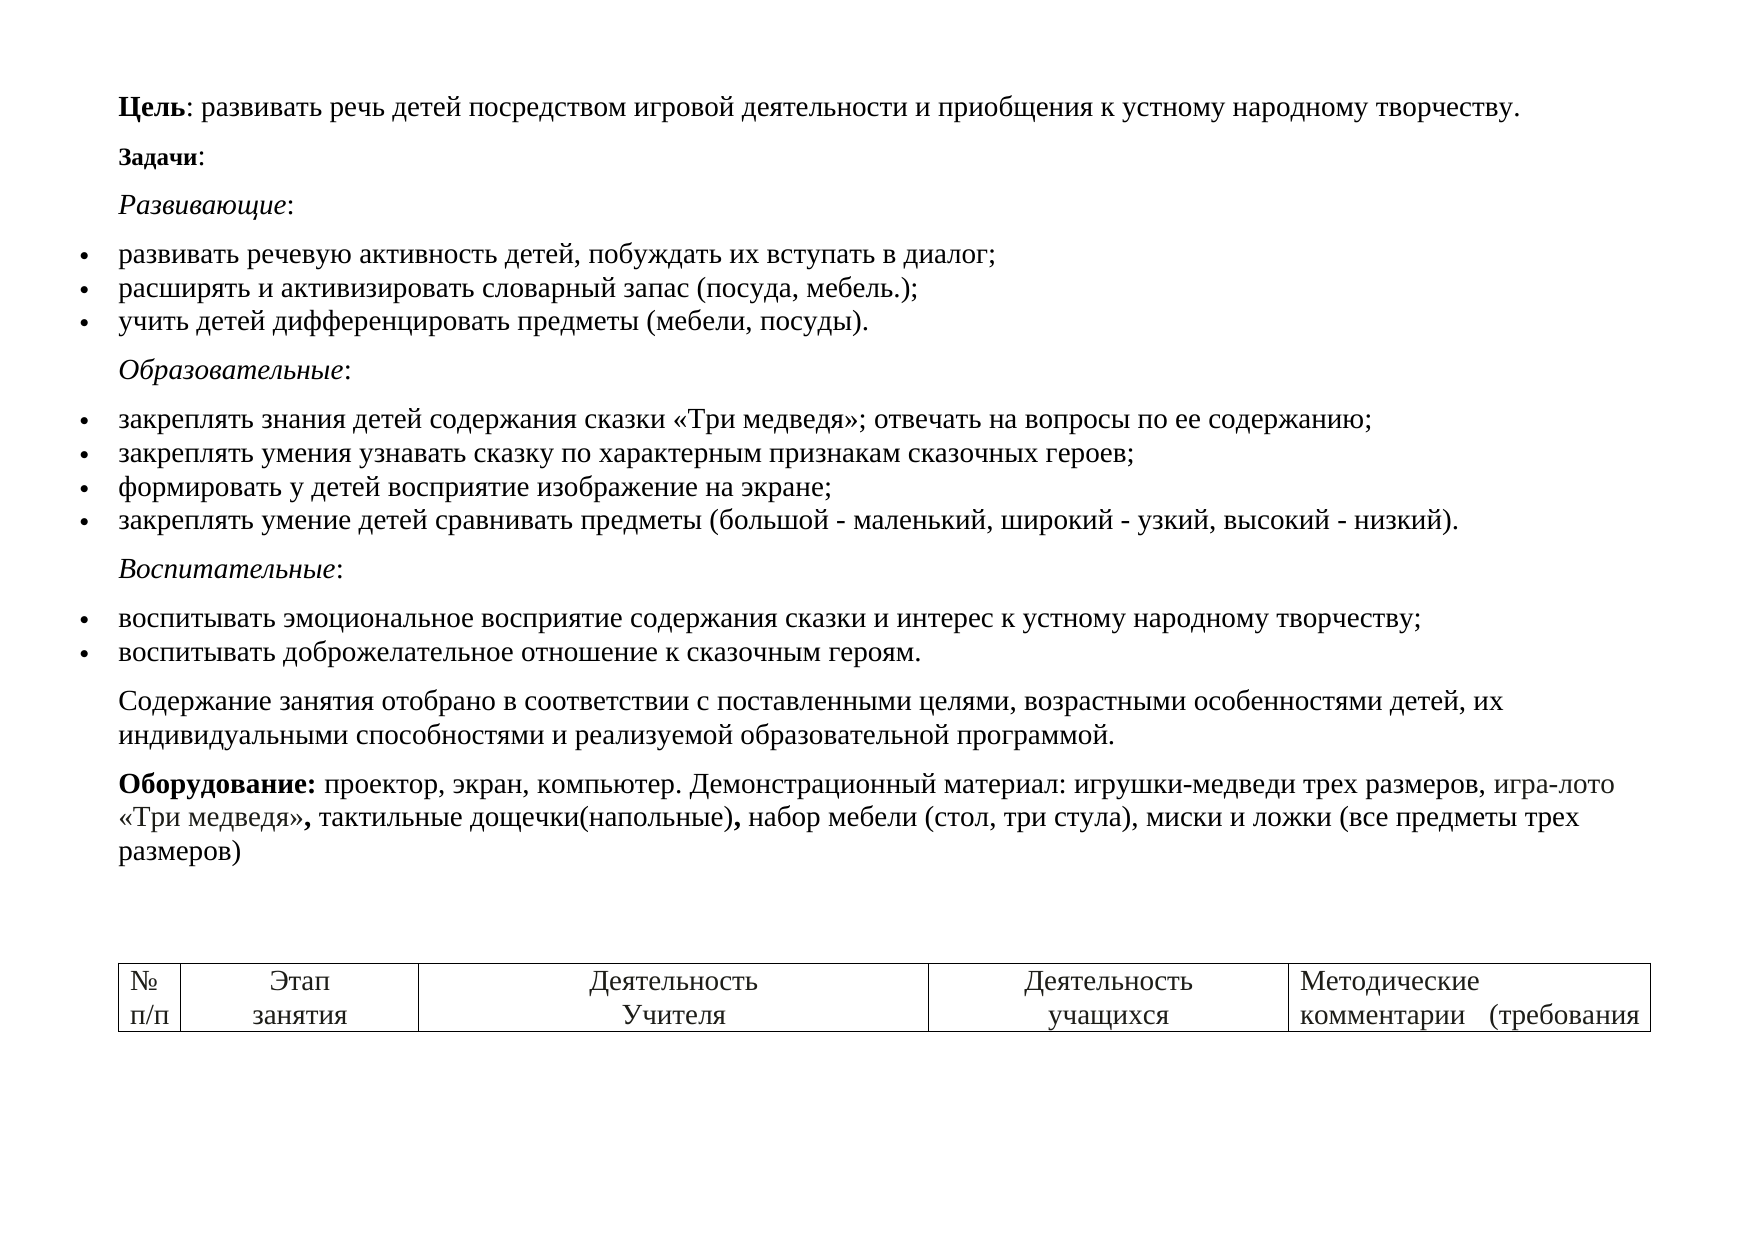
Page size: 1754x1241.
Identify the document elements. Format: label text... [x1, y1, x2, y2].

list развивать речевую активность детей, побуждать их вступать в диалог; [81, 236, 1636, 270]
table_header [419, 964, 928, 1031]
text Содержание занятия отобрано в соответствии с поставленными целями, возрастными особенностями детей, их индивидуальными способностями и реализуемой образовательной программой. [118, 683, 1636, 750]
list формировать у детей восприятие изображение на экране; [81, 469, 1636, 502]
text Воспитательные: [118, 551, 1636, 585]
list закреплять знания детей содержания сказки «Три медведя»; отвечать на вопросы по ее содержанию; [81, 402, 1636, 435]
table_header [1289, 964, 1650, 1031]
list закреплять умения узнавать сказку по характерным признакам сказочных героев; [81, 435, 1636, 469]
list закреплять умение детей сравнивать предметы (большой - маленький, широкий - узкий, высокий - низкий). [81, 502, 1636, 536]
text Цель: развивать речь детей посредством игровой деятельности и приобщения к устному народному творчеству. [118, 89, 1636, 122]
list расширять и активизировать словарный запас (посуда, мебель.); [81, 270, 1636, 303]
text Задачи: [118, 138, 1636, 171]
list воспитывать эмоциональное восприятие содержания сказки и интерес к устному народному творчеству; [81, 601, 1636, 634]
table_header № п/п [119, 964, 180, 1031]
table_header Этап занятия [181, 964, 418, 1031]
text Образовательные: [118, 352, 1636, 386]
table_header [929, 964, 1288, 1031]
text Оборудование: проектор, экран, компьютер. Демонстрационный материал: игрушки-медведи трех размеров, игра-лото «Три медведя», тактильные дощечки(напольные), набор мебели (стол, три стула), миски и ложки (все предметы трех размеров) [118, 766, 1636, 895]
text Развивающие: [118, 187, 1636, 221]
list учить детей дифференцировать предметы (мебели, посуды). [81, 303, 1636, 337]
list воспитывать доброжелательное отношение к сказочным героям. [81, 634, 1636, 668]
